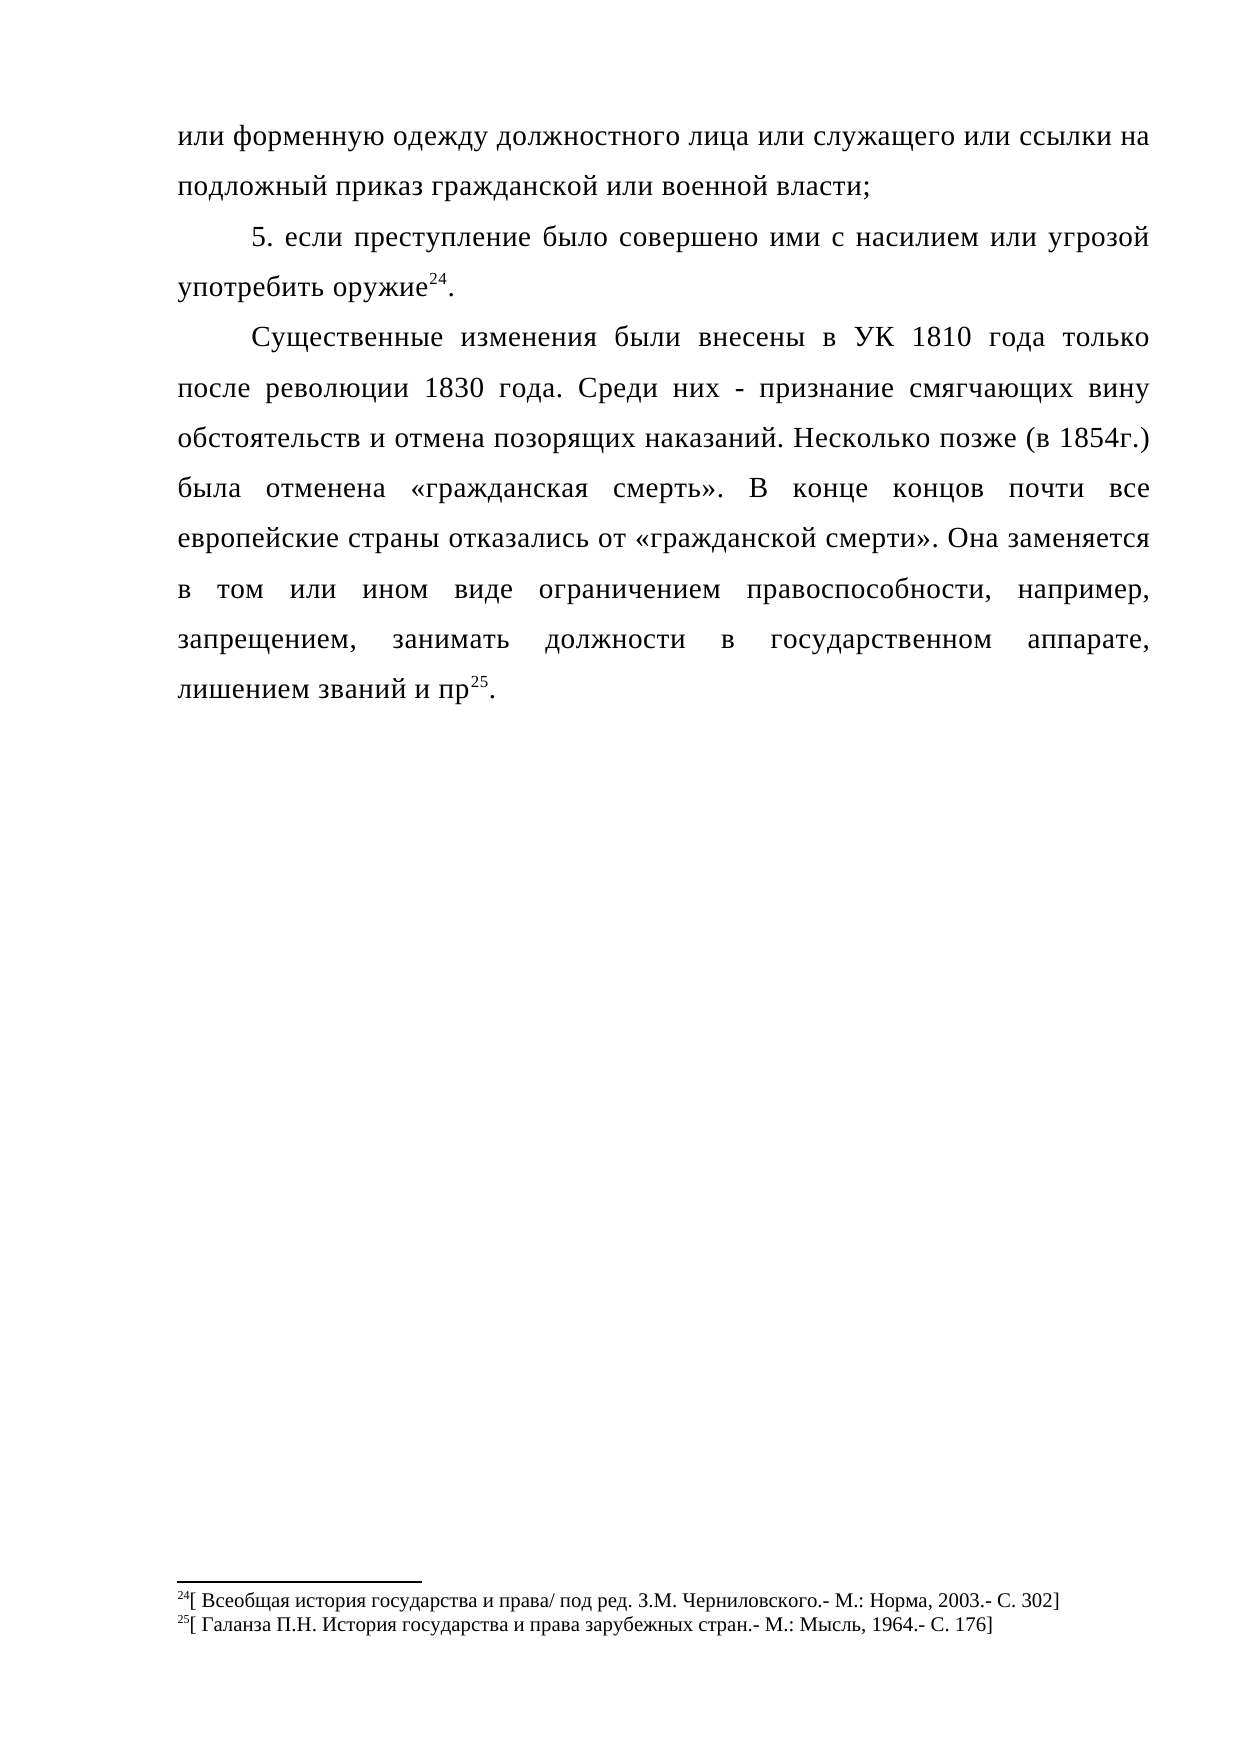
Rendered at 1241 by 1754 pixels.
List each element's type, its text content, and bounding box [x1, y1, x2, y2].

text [177, 118, 1152, 202]
text Существенные изменения были внесены в УК 1810 года только после революции 1830 года. Среди них - признание смягчающих вину обстоятельств и отмена позорящих наказаний. Несколько позже (в 1854г.) была отменена «гражданская смерть». В конце концов почти все европейские страны отказались от «гражданской смерти». Она заменяется в том или ином виде ограничением правоспособности, например, запрещением, занимать должности в государственном аппарате, лишением званий и пр. [177, 319, 1152, 705]
text 5. если преступление было совершено ими с насилием или угрозой употребить оружие. [177, 219, 1152, 303]
